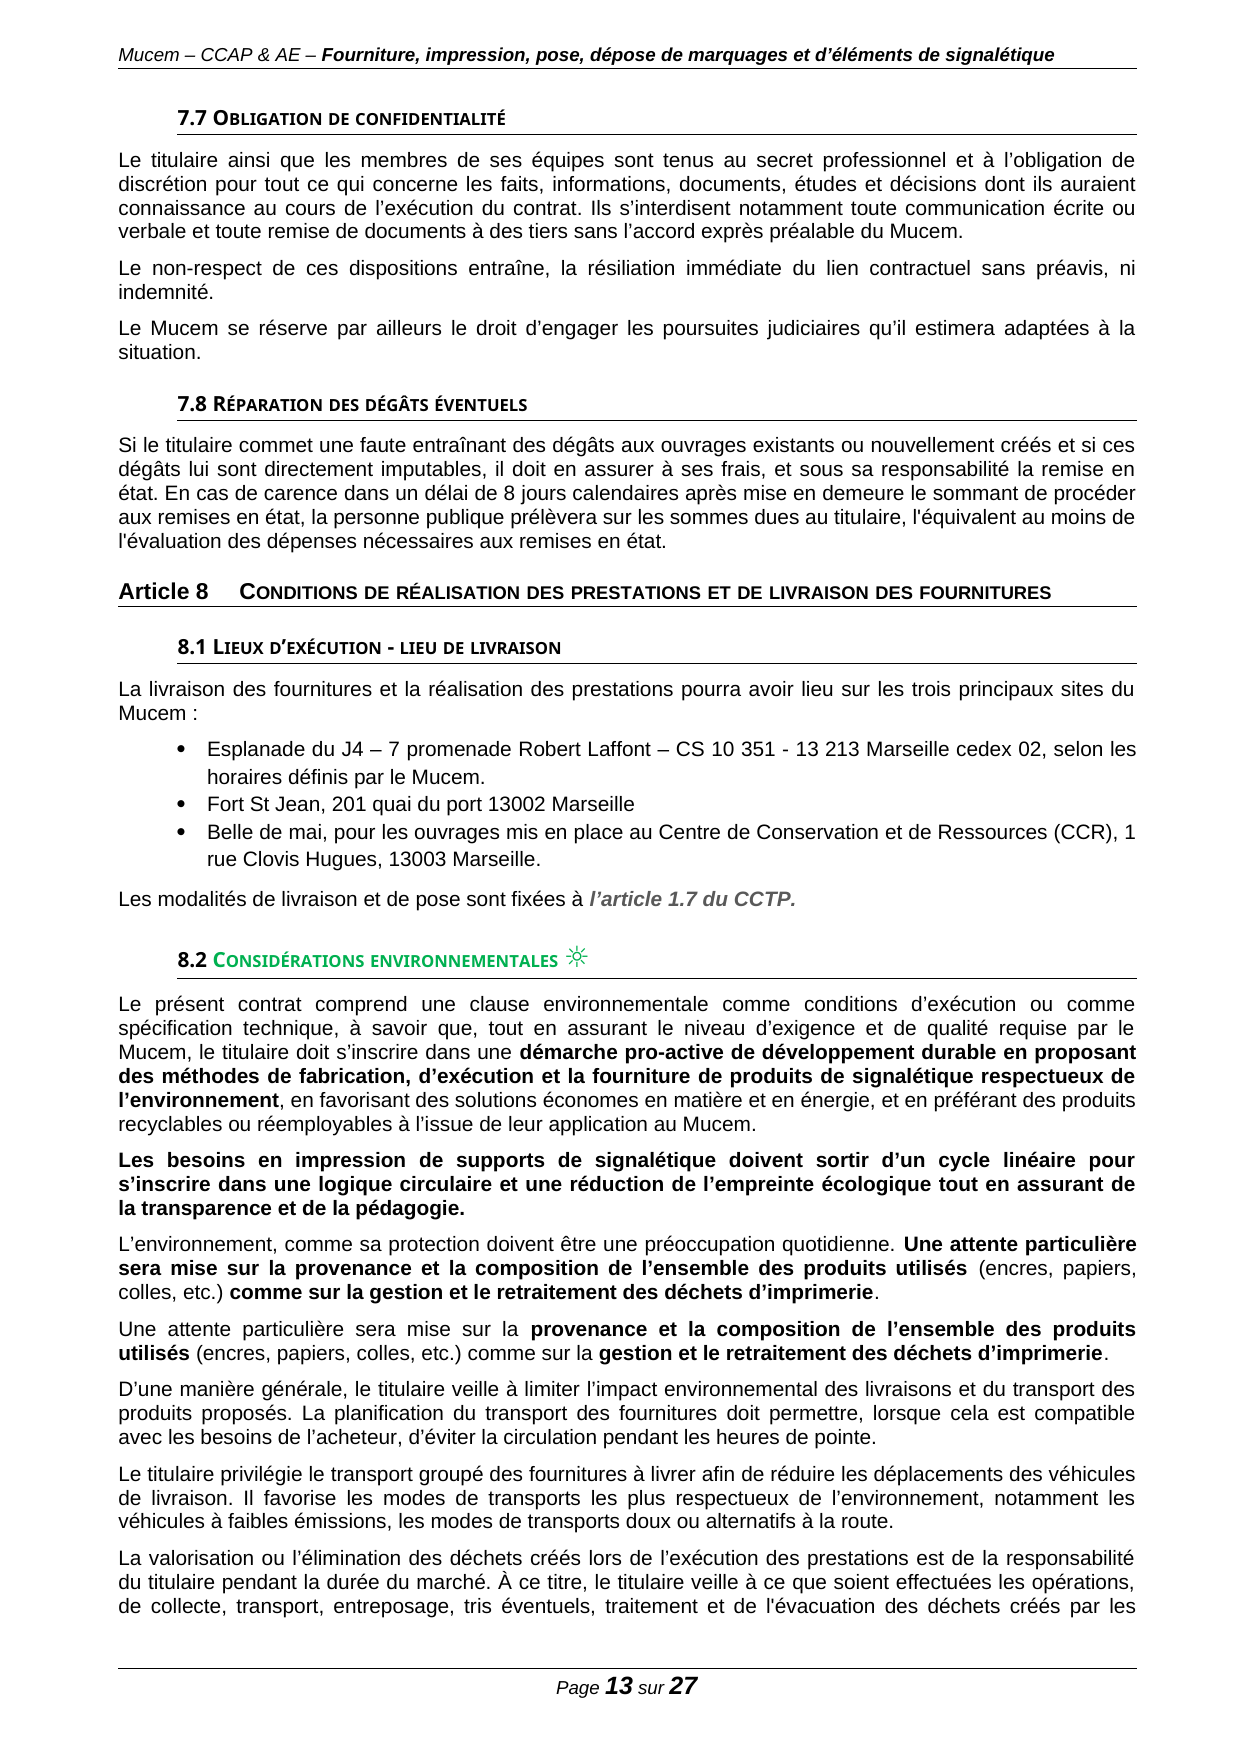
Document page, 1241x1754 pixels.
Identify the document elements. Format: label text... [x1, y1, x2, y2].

text Le Mucem se réserve par ailleurs le droit d’engager les poursuites judiciaires qu’il estimera adaptées à la situation. [118, 316, 1137, 364]
text Le titulaire privilégie le transport groupé des fournitures à livrer afin de réduire les déplacements des véhicules de livraison. Il favorise les modes de transports les plus respectueux de l’environnement, notamment les véhicules à faibles émissions, les modes de transports doux ou alternatifs à la route. [118, 1461, 1137, 1533]
text Le non-respect de ces dispositions entraîne, la résiliation immédiate du lien contractuel sans préavis, ni indemnité. [118, 256, 1137, 304]
list Belle de mai, pour les ouvrages mis en place au Centre de Conservation et de Ressources (CCR), 1 rue Clovis Hugues, 13003 Marseille. [177, 820, 1137, 871]
text Le présent contrat comprend une clause environnementale comme conditions d’exécution ou comme spécification technique, à savoir que, tout en assurant le niveau d’exigence et de qualité requise par le Mucem, le titulaire doit s’inscrire dans une démarche pro-active de développement durable en proposant des méthodes de fabrication, d’exécution et la fourniture de produits de signalétique respectueux de l’environnement, en favorisant des solutions économes en matière et en énergie, et en préférant des produits recyclables ou réemployables à l’issue de leur application au Mucem. [118, 992, 1137, 1135]
subtitle Conditions de réalisation des prestations et de livraison des fournitures [118, 578, 1137, 606]
text La livraison des fournitures et la réalisation des prestations pourra avoir lieu sur les trois principaux sites du Mucem : [118, 677, 1137, 724]
subtitle Réparation des dégâts éventuels [177, 389, 1137, 420]
list Fort St Jean, 201 quai du port 13002 Marseille [177, 792, 1137, 816]
text Le titulaire ainsi que les membres de ses équipes sont tenus au secret professionnel et à l’obligation de discrétion pour tout ce qui concerne les faits, informations, documents, études et décisions dont ils auraient connaissance au cours de l’exécution du contrat. Ils s’interdisent notamment toute communication écrite ou verbale et toute remise de documents à des tiers sans l’accord exprès préalable du Mucem. [118, 147, 1137, 243]
text Les modalités de livraison et de pose sont fixées à l’article 1.7 du CCTP. [118, 887, 1137, 911]
text Une attente particulière sera mise sur la provenance et la composition de l’ensemble des produits utilisés (encres, papiers, colles, etc.) comme sur la gestion et le retraitement des déchets d’imprimerie. [118, 1317, 1137, 1364]
subtitle Lieux d’exécution - lieu de livraison [177, 632, 1137, 663]
list Esplanade du J4 – 7 promenade Robert Laffont – CS 10 351 - 13 213 Marseille cedex 02, selon les horaires définis par le Mucem. [177, 737, 1137, 788]
subtitle Obligation de confidentialité [177, 103, 1137, 134]
text Les besoins en impression de supports de signalétique doivent sortir d’un cycle linéaire pour s’inscrire dans une logique circulaire et une réduction de l’empreinte écologique tout en assurant de la transparence et de la pédagogie. [118, 1148, 1137, 1220]
text Si le titulaire commet une faute entraînant des dégâts aux ouvrages existants ou nouvellement créés et si ces dégâts lui sont directement imputables, il doit en assurer à ses frais, et sous sa responsabilité la remise en état. En cas de carence dans un délai de 8 jours calendaires après mise en demeure le sommant de procéder aux remises en état, la personne publique prélèvera sur les sommes dues au titulaire, l'équivalent au moins de l'évaluation des dépenses nécessaires aux remises en état. [118, 433, 1137, 553]
subtitle Considérations environnementales ☼ [177, 936, 1137, 978]
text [118, 1546, 1137, 1618]
text D’une manière générale, le titulaire veille à limiter l’impact environnemental des livraisons et du transport des produits proposés. La planification du transport des fournitures doit permettre, lorsque cela est compatible avec les besoins de l’acheteur, d’éviter la circulation pendant les heures de pointe. [118, 1377, 1137, 1449]
text L’environnement, comme sa protection doivent être une préoccupation quotidienne. Une attente particulière sera mise sur la provenance et la composition de l’ensemble des produits utilisés (encres, papiers, colles, etc.) comme sur la gestion et le retraitement des déchets d’imprimerie. [118, 1232, 1137, 1304]
